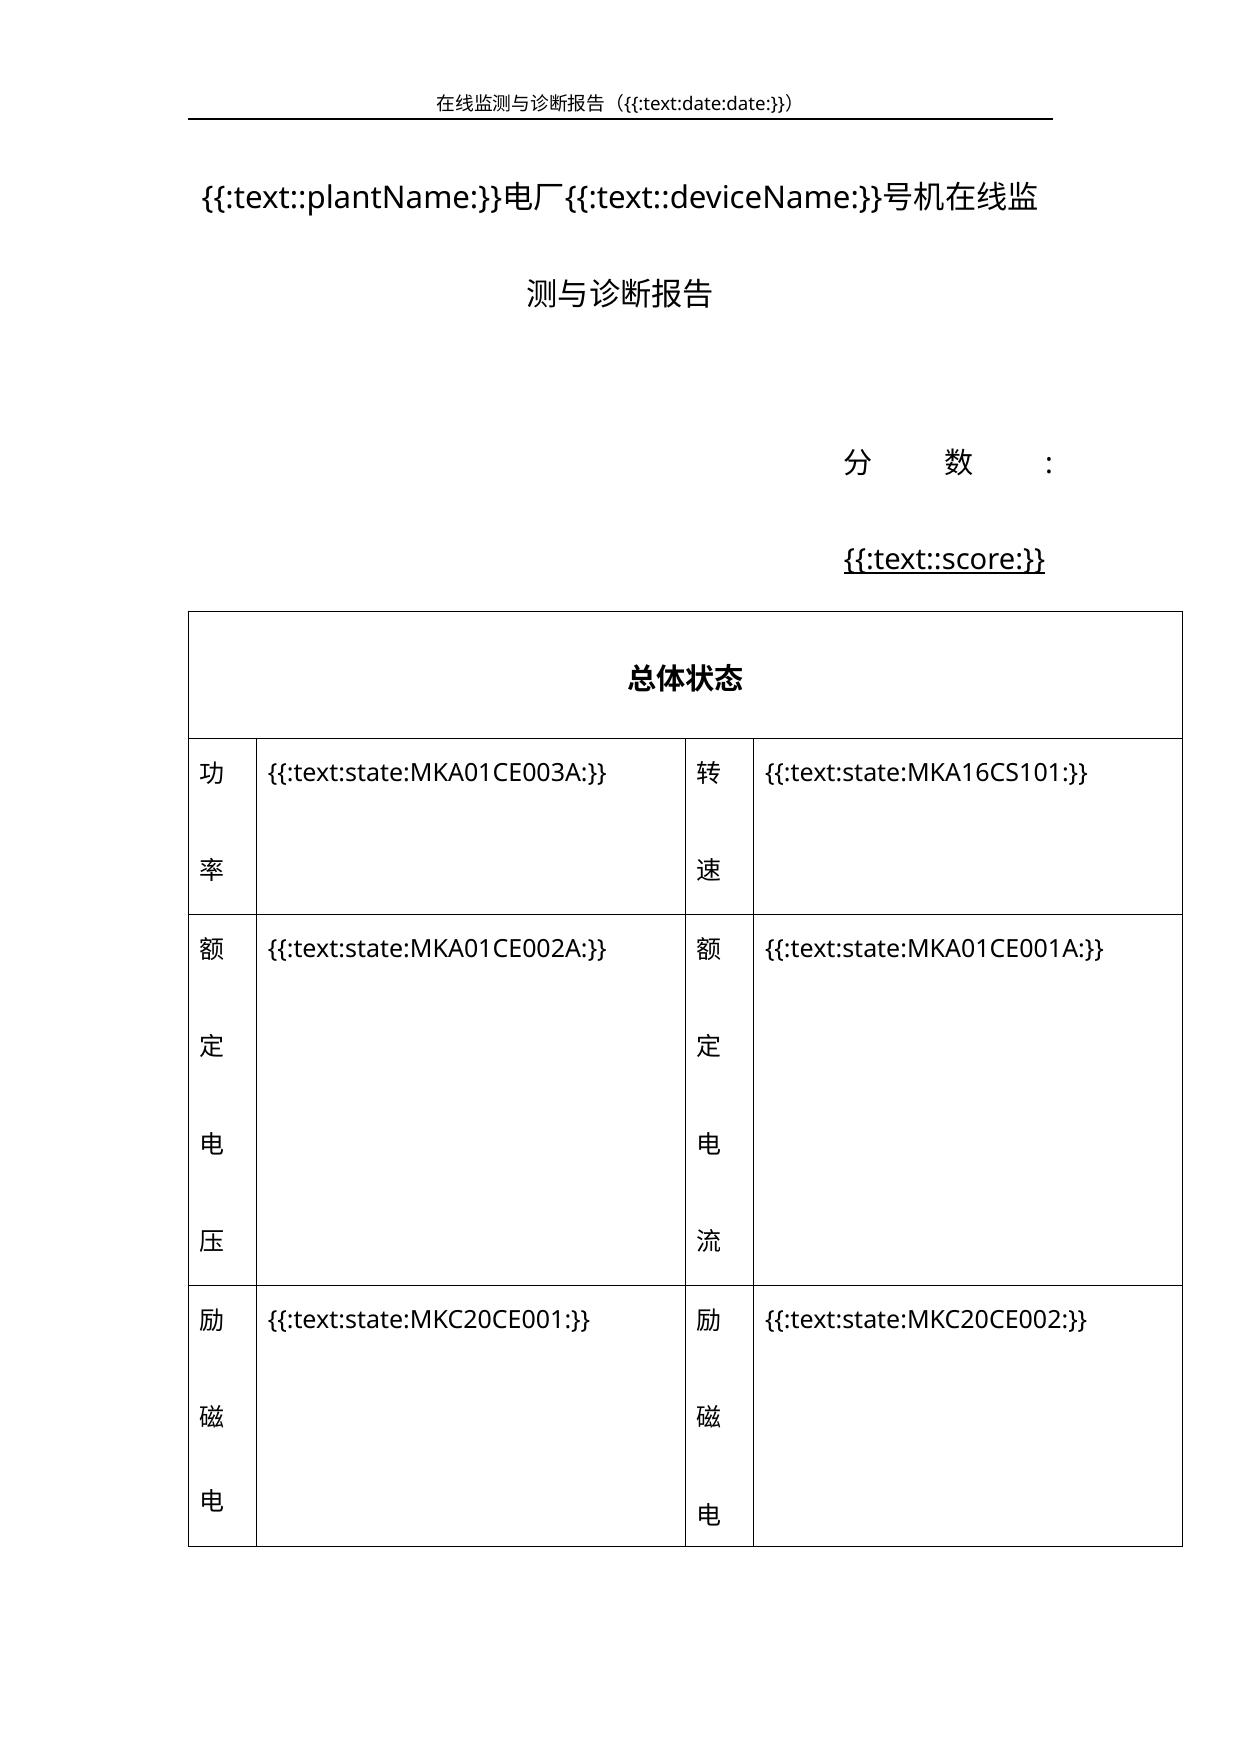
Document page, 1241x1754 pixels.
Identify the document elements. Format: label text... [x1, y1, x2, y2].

text {{:text::plantName:}}电厂{{:text::deviceName:}}号机在线监测与诊断报告 [187, 162, 1053, 324]
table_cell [754, 1286, 1182, 1546]
table_cell {{:text:state:MKA01CE002A:}} [257, 915, 685, 1285]
text 分数:{{:text::score:}} [844, 363, 1053, 591]
table_cell 额定电压 [189, 915, 256, 1285]
table_cell 额定电流 [686, 915, 753, 1285]
table_cell 转速 [686, 739, 753, 914]
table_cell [257, 1286, 685, 1546]
table_cell 励磁电流 [686, 1286, 753, 1546]
table_cell {{:text:state:MKA01CE003A:}} [257, 739, 685, 914]
table_cell 功率 [189, 739, 256, 914]
table_cell {{:text:state:MKA16CS101:}} [754, 739, 1182, 914]
table_cell 励磁 电压 [189, 1286, 256, 1546]
table_header 总体状态 [189, 612, 1182, 738]
table_cell {{:text:state:MKA01CE001A:}} [754, 915, 1182, 1285]
